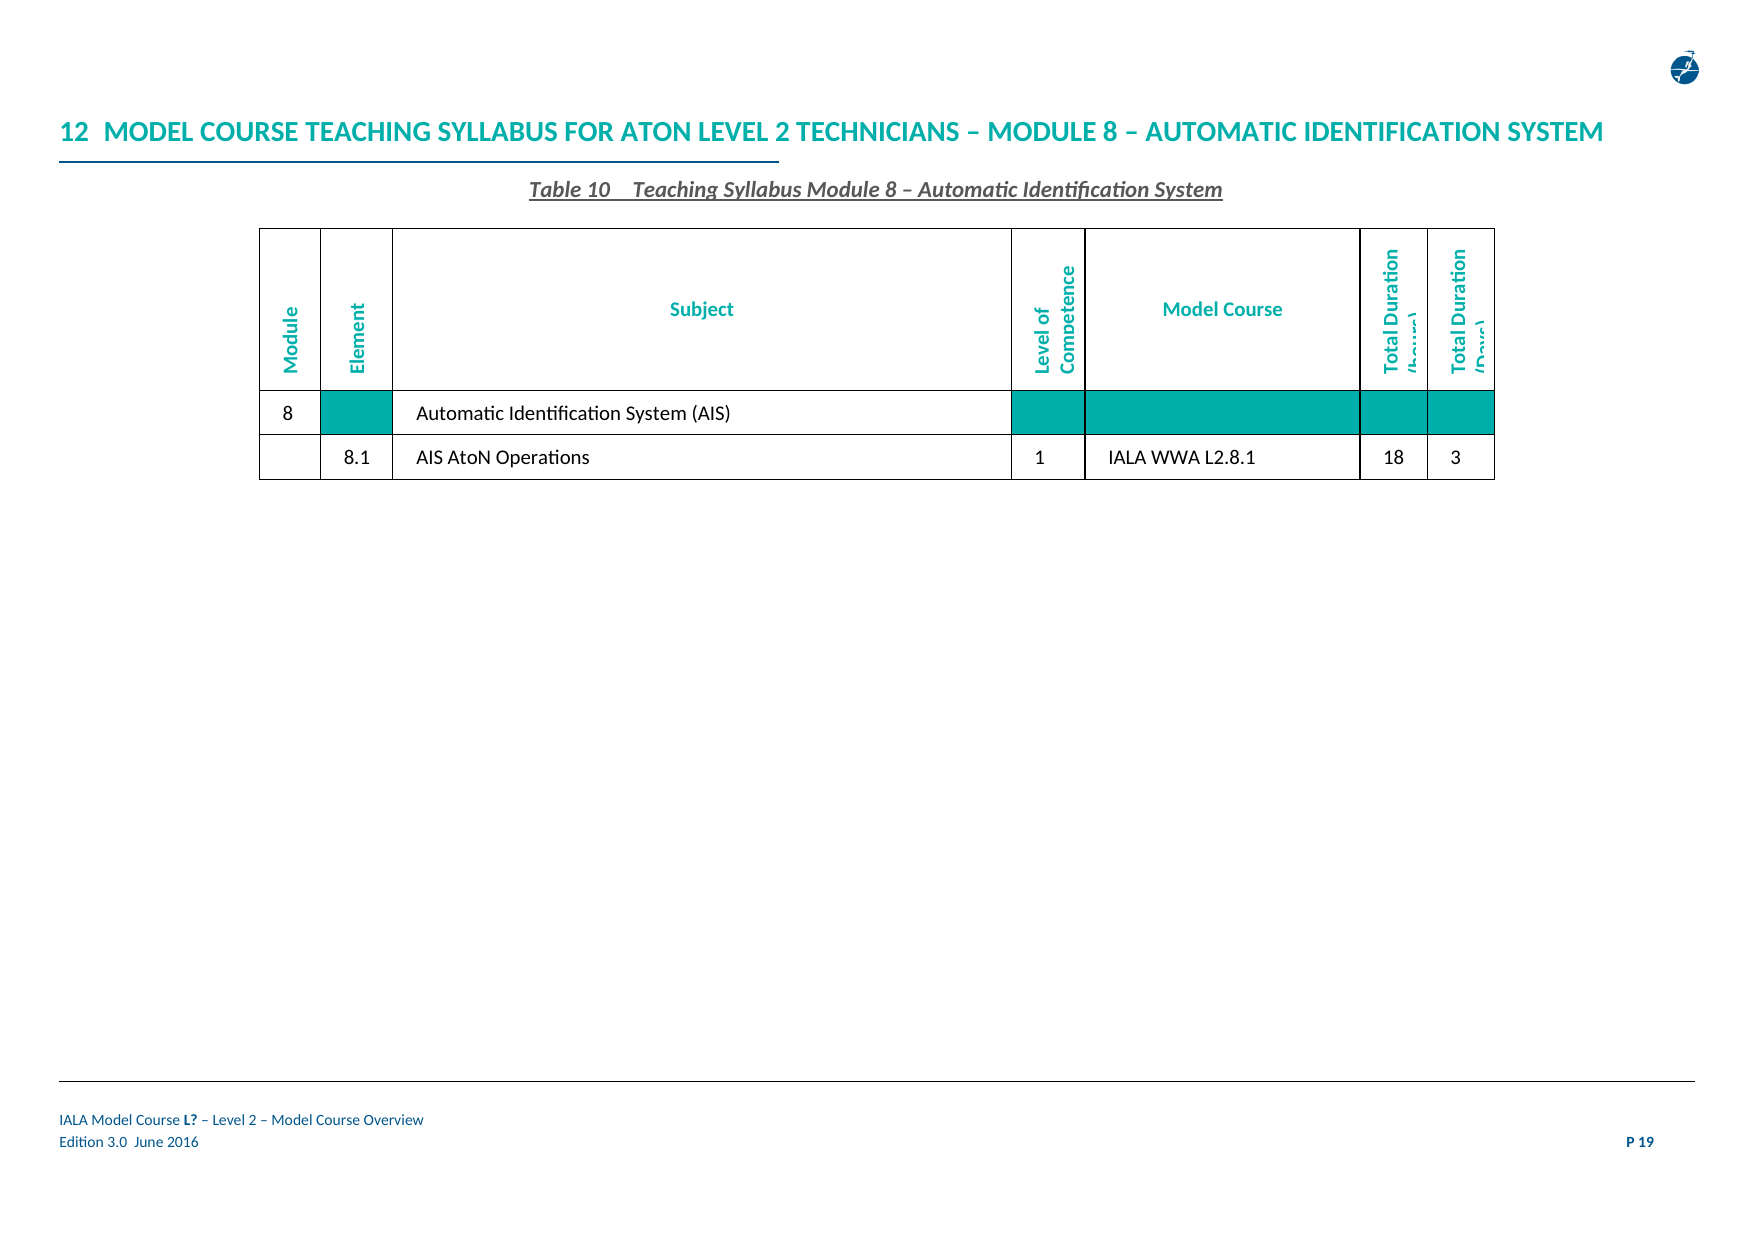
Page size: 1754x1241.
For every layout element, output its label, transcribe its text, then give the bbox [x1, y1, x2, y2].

table_cell IALA WWA L2.8.1 [1086, 435, 1359, 479]
table_cell Automatic Identification System (AIS) [393, 391, 1011, 434]
table_cell AIS AtoN Operations [393, 435, 1011, 479]
picture [1639, 0, 1754, 119]
table_cell 8 [260, 391, 320, 434]
table_header Module [260, 229, 320, 389]
table_cell [1012, 391, 1084, 434]
table_cell [1361, 391, 1427, 434]
table_header Total Duration (Days) [1428, 229, 1494, 389]
table_header Subject [393, 229, 1011, 389]
text Teaching Syllabus Module 8 – Automatic Identification System [59, 175, 1695, 203]
table_cell [321, 391, 392, 434]
table_cell 8.1 [321, 435, 392, 479]
subtitle MODEL COURSE TEACHING SYLLABUS FOR AtoN LEVEL 2 TECHNICIANS – MODULE 8 – Automatic Identification System [59, 113, 1695, 149]
table_cell 1 [1012, 435, 1084, 479]
table_header Element [321, 229, 392, 389]
table_cell 3 [1428, 435, 1494, 479]
table_cell [260, 435, 320, 479]
table_header Total Duration (hours) [1361, 229, 1427, 389]
table_cell 18 [1361, 435, 1427, 479]
table_header Model Course [1086, 229, 1359, 389]
table_cell [1428, 391, 1494, 434]
table_header Level of Competence [1012, 229, 1084, 389]
table_cell [1086, 391, 1359, 434]
